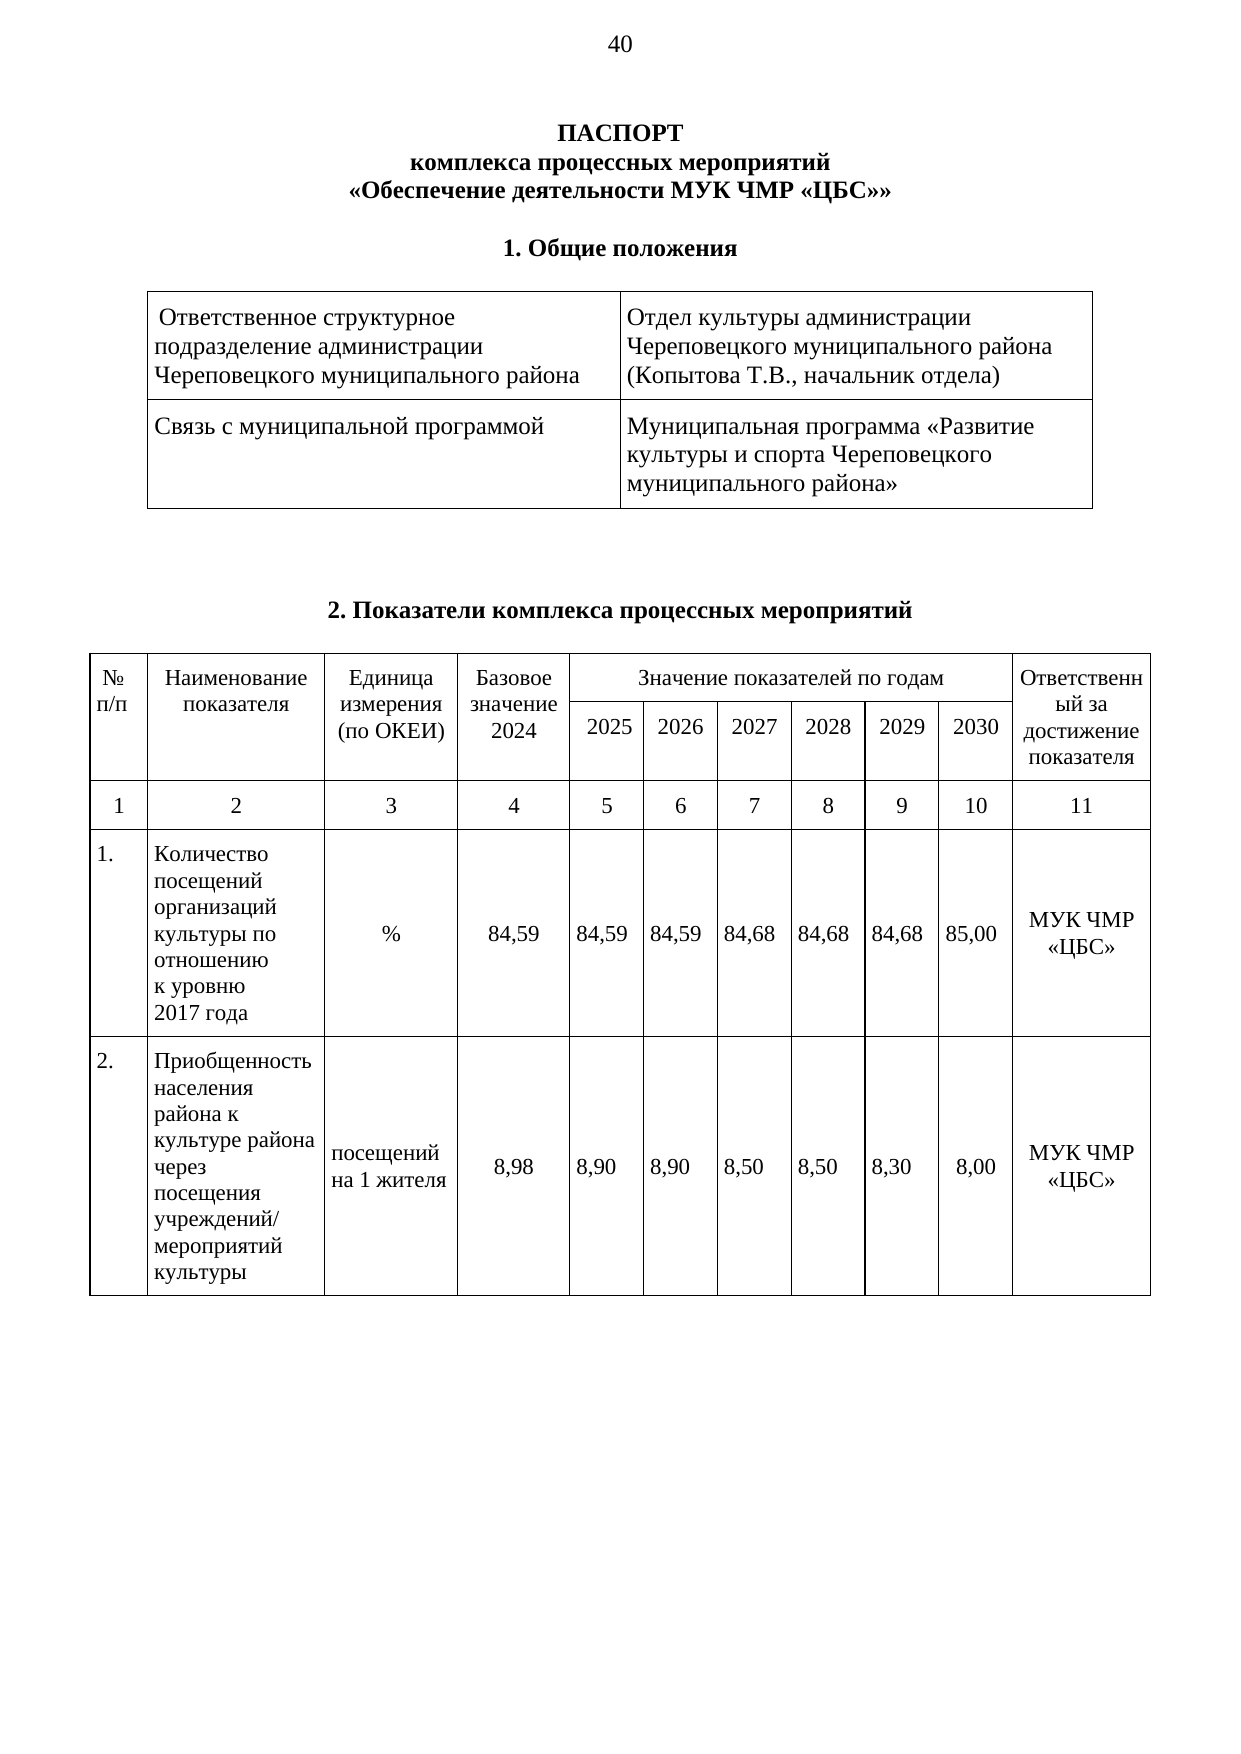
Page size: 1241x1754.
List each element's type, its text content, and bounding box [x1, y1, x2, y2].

table_header № п/п [91, 654, 147, 780]
table_cell 8,98 [458, 1037, 569, 1295]
table_cell 8 [792, 781, 864, 829]
table_header Наименование показателя [148, 654, 324, 780]
text «Обеспечение деятельности МУК ЧМР «ЦБС»» [118, 176, 1122, 204]
table_cell 2025 [570, 702, 643, 780]
table_cell МУК ЧМР «ЦБС» [1013, 1037, 1150, 1295]
table_cell МУК ЧМР «ЦБС» [1013, 830, 1150, 1036]
table_cell Количество посещений организаций культуры по отношению к уровню 2017 года [148, 830, 324, 1036]
table_cell 9 [866, 781, 938, 829]
text 1. Общие положения [118, 233, 1122, 262]
table_cell 8,50 [718, 1037, 791, 1295]
text комплекса процессных мероприятий [118, 147, 1122, 176]
table_cell 2027 [718, 702, 791, 780]
table_header Отдел культуры администрации Череповецкого муниципального района (Копытова Т.В., начальник отдела) [621, 292, 1092, 399]
table_cell посещений на 1 жителя [325, 1037, 457, 1295]
table_cell 2029 [866, 702, 938, 780]
table_cell 2030 [939, 702, 1012, 780]
table_cell 4 [458, 781, 569, 829]
table_cell 84,59 [644, 830, 717, 1036]
table_cell 8,90 [644, 1037, 717, 1295]
table_cell 84,68 [792, 830, 864, 1036]
table_cell 2028 [792, 702, 864, 780]
table_cell 84,59 [570, 830, 643, 1036]
table_header Ответственное структурное подразделение администрации Череповецкого муниципального района [148, 292, 620, 399]
table_cell 5 [570, 781, 643, 829]
table_cell 84,59 [458, 830, 569, 1036]
table_cell 11 [1013, 781, 1150, 829]
table_cell 84,68 [718, 830, 791, 1036]
table_cell 85,00 [939, 830, 1012, 1036]
table_cell Приобщенность населения района к культуре района через посещения учреждений/ мероприятий культуры [148, 1037, 324, 1295]
table_cell % [325, 830, 457, 1036]
table_header Ответственный за достижение показателя [1013, 654, 1150, 780]
table_cell Связь с муниципальной программой [148, 400, 620, 508]
table_cell 10 [939, 781, 1012, 829]
table_cell 1 [91, 781, 147, 829]
text ПАСПОРТ [118, 118, 1122, 147]
table_cell Муниципальная программа «Развитие культуры и спорта Череповецкого муниципального района» [621, 400, 1092, 508]
table_cell 2. [91, 1037, 147, 1295]
table_cell 1. [91, 830, 147, 1036]
table_cell 8,00 [939, 1037, 1012, 1295]
table_header Базовое значение 2024 [458, 654, 569, 780]
table_cell 8,90 [570, 1037, 643, 1295]
table_cell 7 [718, 781, 791, 829]
table_cell 8,30 [866, 1037, 938, 1295]
table_header Единица измерения (по ОКЕИ) [325, 654, 457, 780]
table_cell 2 [148, 781, 324, 829]
table_cell 2026 [644, 702, 717, 780]
table_cell 84,68 [866, 830, 938, 1036]
table_cell 6 [644, 781, 717, 829]
table_cell 3 [325, 781, 457, 829]
table_cell 8,50 [792, 1037, 864, 1295]
table_header Значение показателей по годам [570, 654, 1012, 701]
text 2. Показатели комплекса процессных мероприятий [118, 595, 1122, 624]
